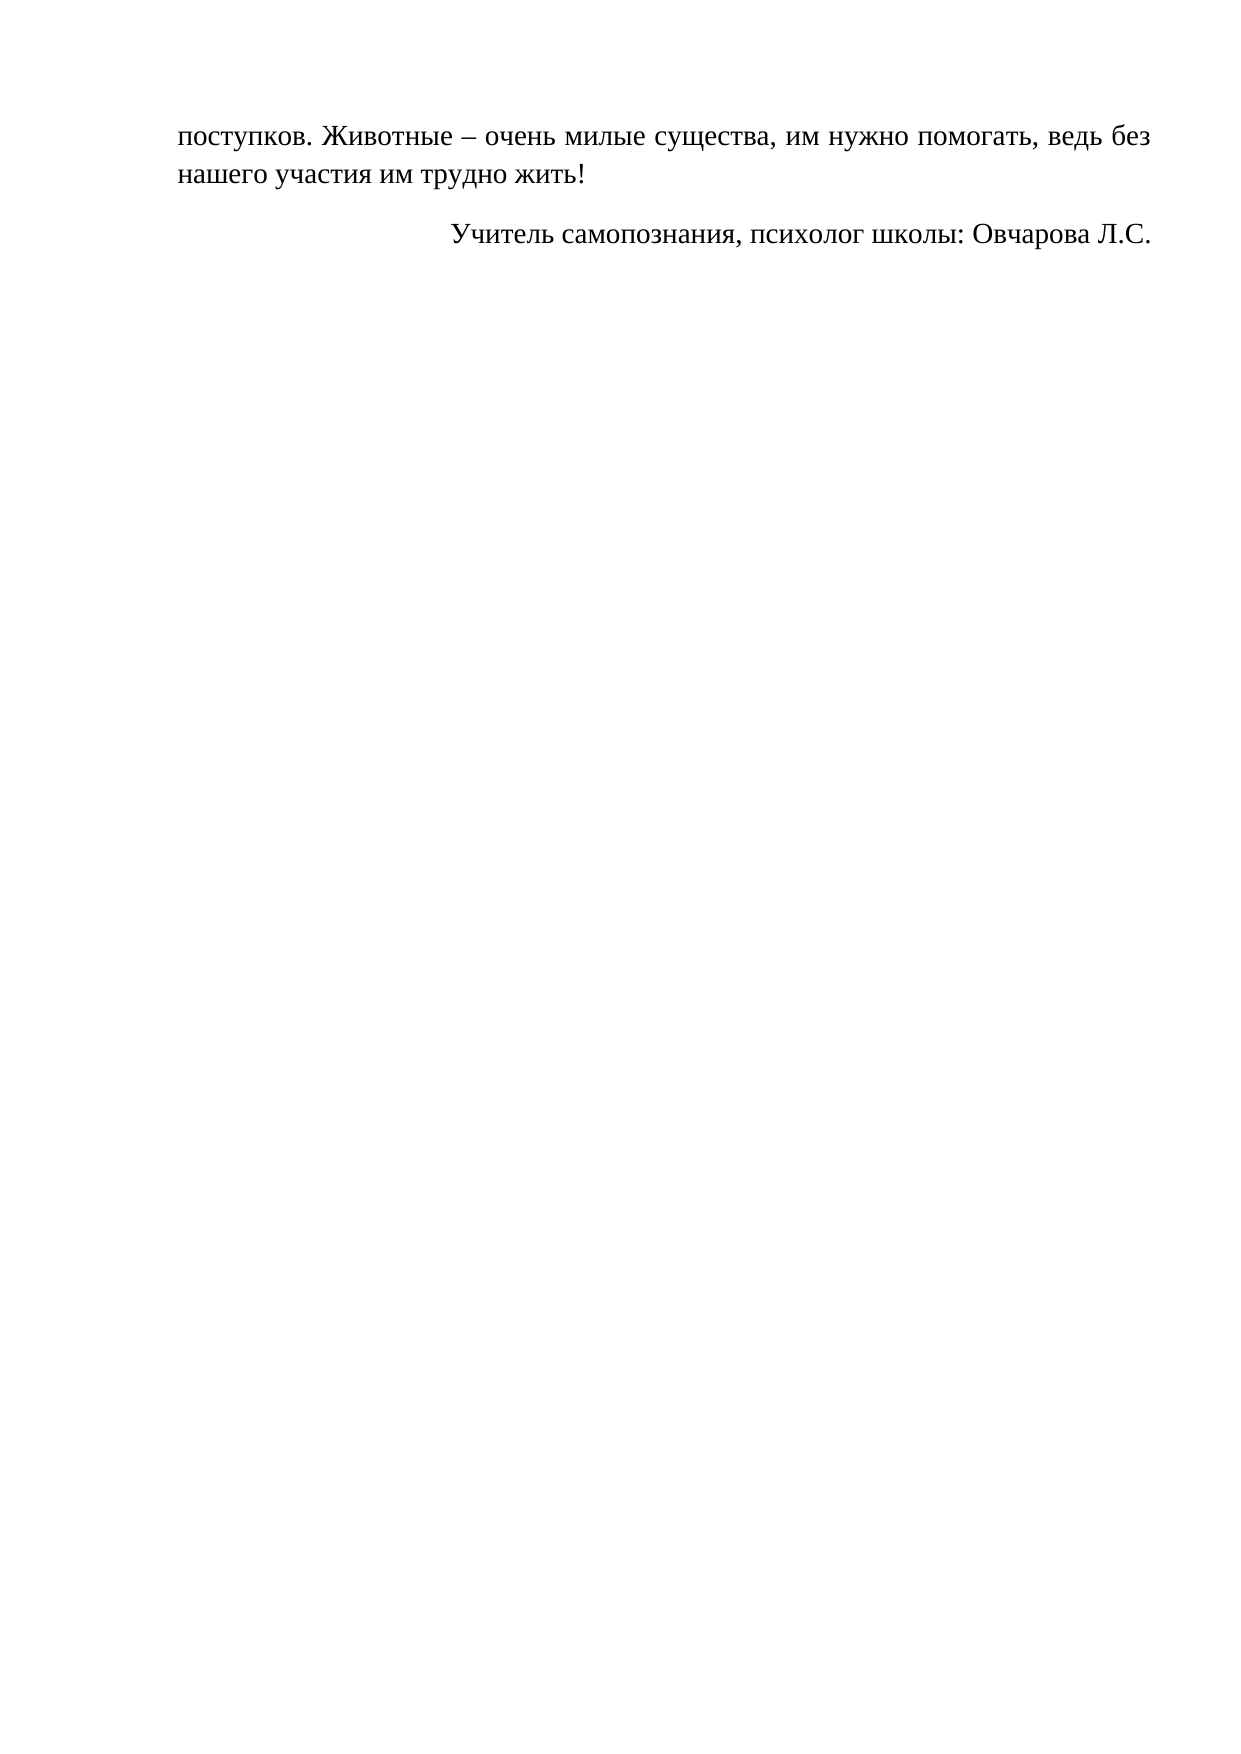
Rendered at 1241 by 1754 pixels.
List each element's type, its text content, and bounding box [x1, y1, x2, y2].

text Учитель самопознания, психолог школы: Овчарова Л.С. [177, 216, 1152, 249]
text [177, 118, 1152, 190]
